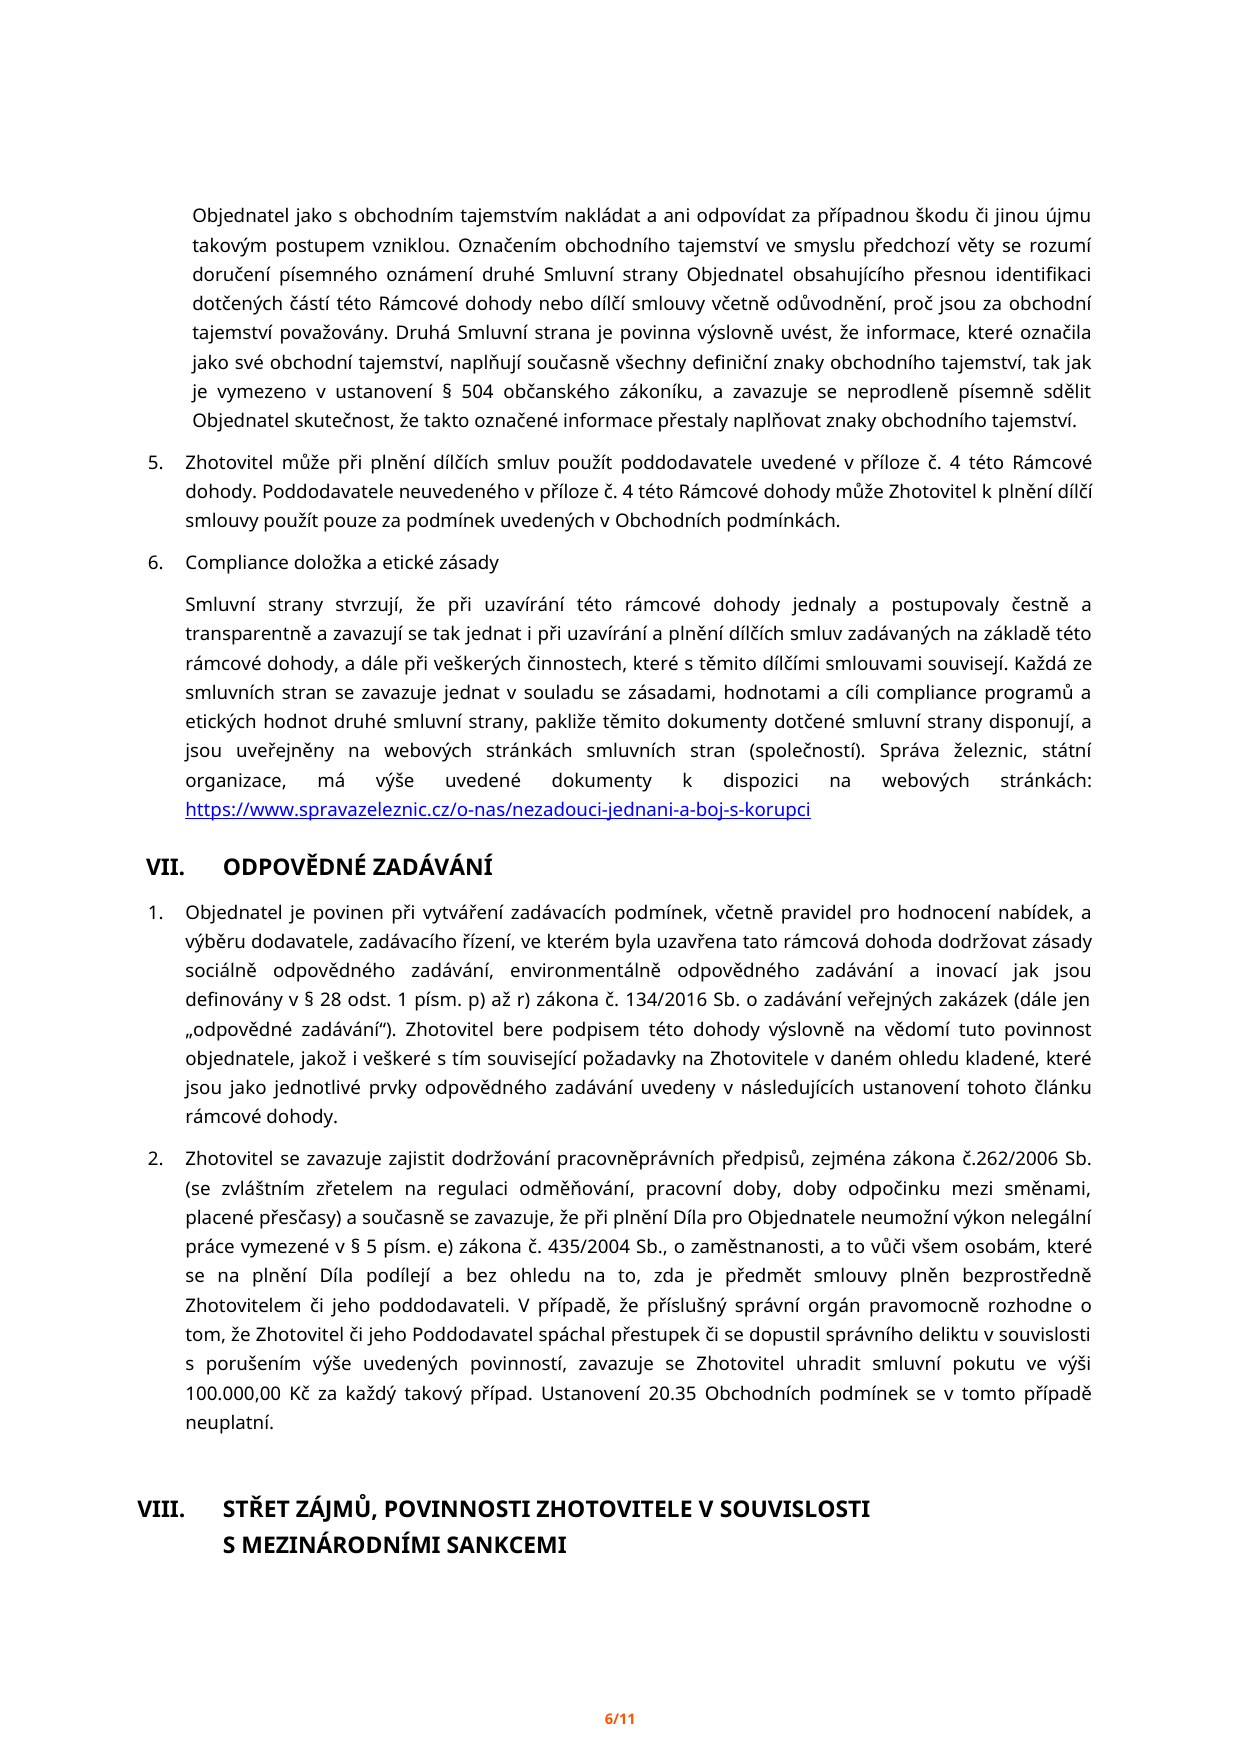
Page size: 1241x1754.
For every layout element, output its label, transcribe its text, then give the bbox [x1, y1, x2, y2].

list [148, 203, 1093, 433]
list Zhotovitel může při plnění dílčích smluv použít poddodavatele uvedené v příloze č. 4 této Rámcové dohody. Poddodavatele neuvedeného v příloze č. 4 této Rámcové dohody může Zhotovitel k plnění dílčí smlouvy použít pouze za podmínek uvedených v Obchodních podmínkách. [148, 449, 1093, 533]
list Zhotovitel se zavazuje zajistit dodržování pracovněprávních předpisů, zejména zákona č.262/2006 Sb. (se zvláštním zřetelem na regulaci odměňování, pracovní doby, doby odpočinku mezi směnami, placené přesčasy) a současně se zavazuje, že při plnění Díla pro Objednatele neumožní výkon nelegální práce vymezené v § 5 písm. e) zákona č. 435/2004 Sb., o zaměstnanosti, a to vůči všem osobám, které se na plnění Díla podílejí a bez ohledu na to, zda je předmět smlouvy plněn bezprostředně Zhotovitelem či jeho poddodavateli. V případě, že příslušný správní orgán pravomocně rozhodne o tom, že Zhotovitel či jeho Poddodavatel spáchal přestupek či se dopustil správního deliktu v souvislosti s porušením výše uvedených povinností, zavazuje se Zhotovitel uhradit smluvní pokutu ve výši 100.000,00 Kč za každý takový případ. Ustanovení 20.35 Obchodních podmínek se v tomto případě neuplatní. [148, 1146, 1093, 1434]
list Compliance doložka a etické zásady [148, 549, 1093, 575]
list ODPOVĚDNÉ ZADÁVÁNÍ [185, 851, 1093, 882]
list Smluvní strany stvrzují, že při uzavírání této rámcové dohody jednaly a postupovaly čestně a transparentně a zavazují se tak jednat i při uzavírání a plnění dílčích smluv zadávaných na základě této rámcové dohody, a dále při veškerých činnostech, které s těmito dílčími smlouvami souvisejí. Každá ze smluvních stran se zavazuje jednat v souladu se zásadami, hodnotami a cíli compliance programů a etických hodnot druhé smluvní strany, pakliže těmito dokumenty dotčené smluvní strany disponují, a jsou uveřejněny na webových stránkách smluvních stran (společností). Správa železnic, státní organizace, má výše uvedené dokumenty k dispozici na webových stránkách: https://www.spravazeleznic.cz/o-nas/nezadouci-jednani-a-boj-s-korupci [185, 591, 1093, 822]
list Objednatel je povinen při vytváření zadávacích podmínek, včetně pravidel pro hodnocení nabídek, a výběru dodavatele, zadávacího řízení, ve kterém byla uzavřena tato rámcová dohoda dodržovat zásady sociálně odpovědného zadávání, environmentálně odpovědného zadávání a inovací jak jsou definovány v § 28 odst. 1 písm. p) až r) zákona č. 134/2016 Sb. o zadávání veřejných zakázek (dále jen „odpovědné zadávání“). Zhotovitel bere podpisem této dohody výslovně na vědomí tuto povinnost objednatele, jakož i veškeré s tím související požadavky na Zhotovitele v daném ohledu kladené, které jsou jako jednotlivé prvky odpovědného zadávání uvedeny v následujících ustanovení tohoto článku rámcové dohody. [148, 899, 1093, 1129]
list STŘET ZÁJMŮ, POVINNOSTI ZHOTOVITELE V SOUVISLOSTI S MEZINÁRODNÍMI SANKCEMI [185, 1493, 1093, 1560]
